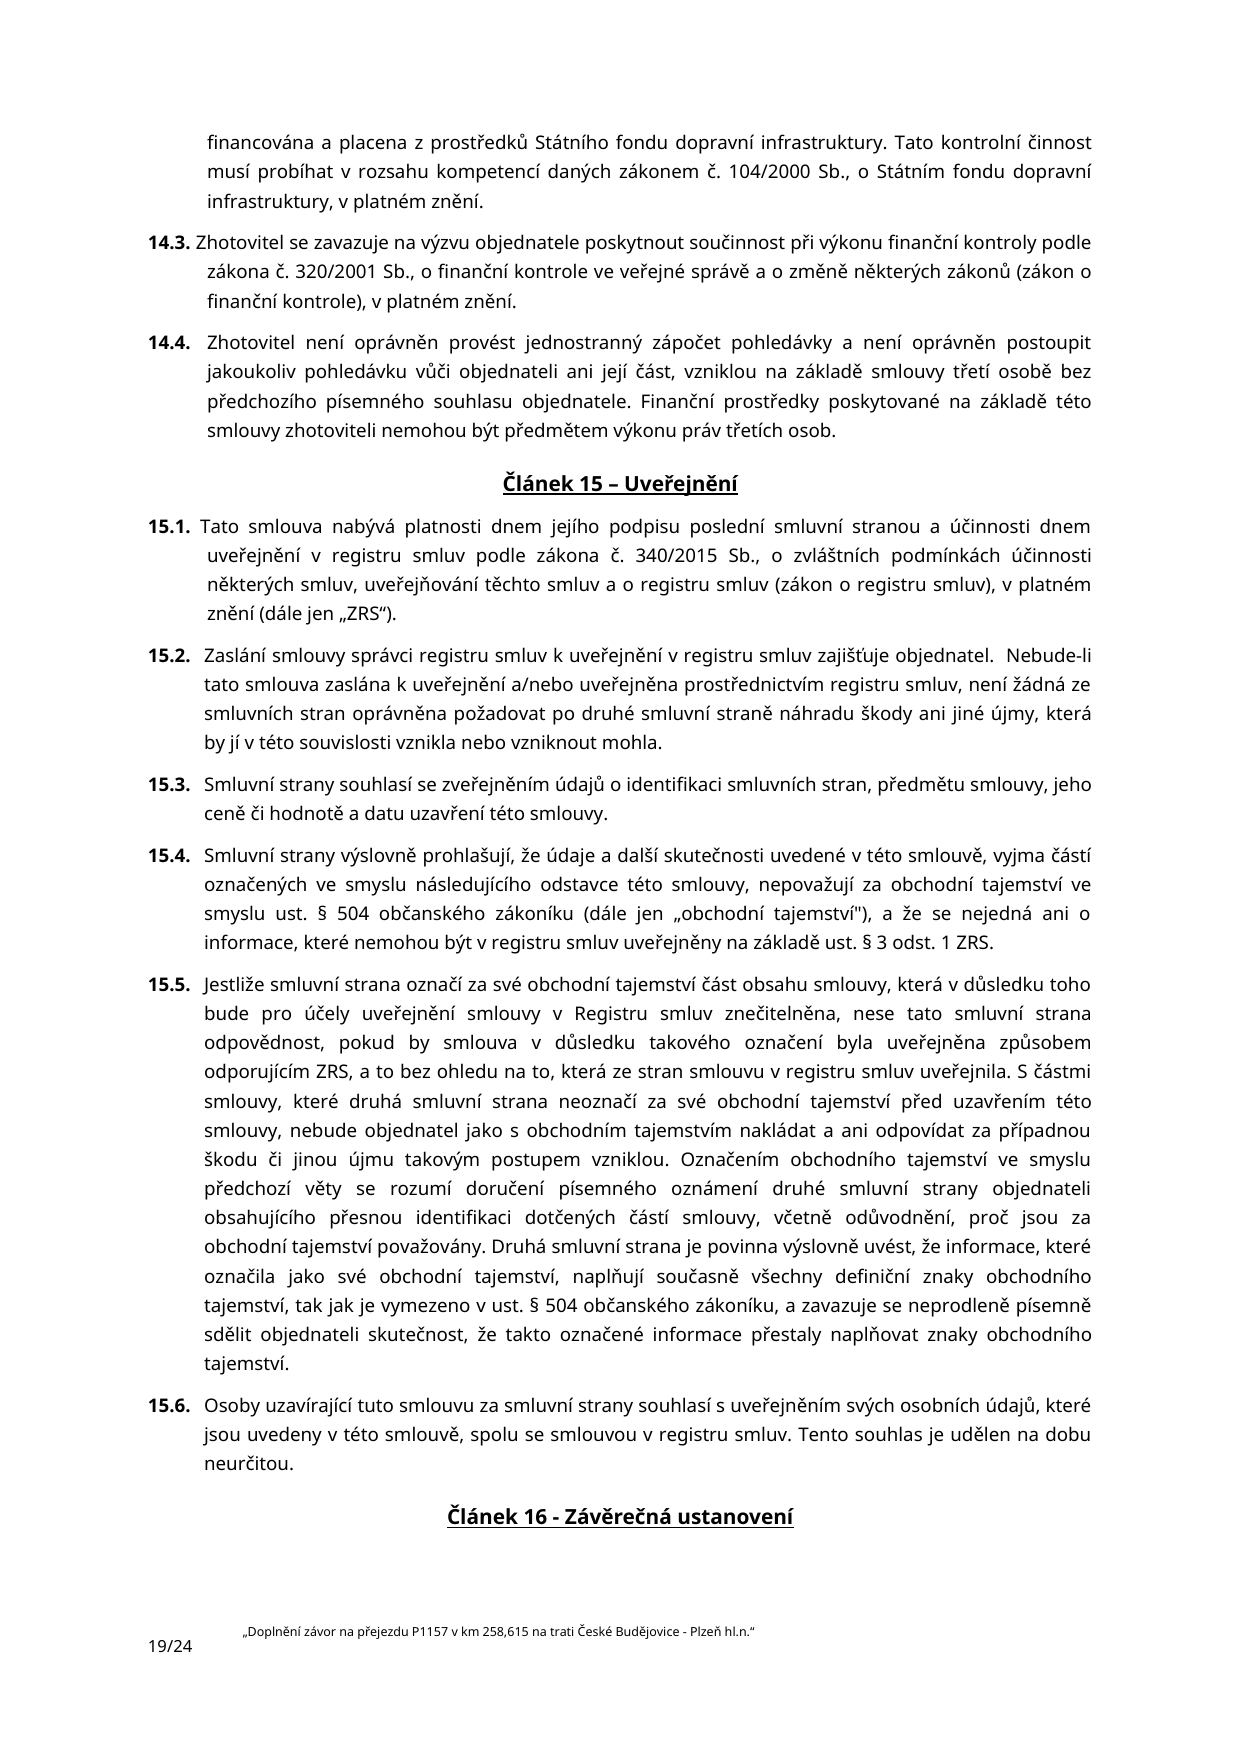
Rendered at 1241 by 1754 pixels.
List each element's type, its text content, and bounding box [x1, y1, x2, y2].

text 15.5. Jestliže smluvní strana označí za své obchodní tajemství část obsahu smlouvy, která v důsledku toho bude pro účely uveřejnění smlouvy v Registru smluv znečitelněna, nese tato smluvní strana odpovědnost, pokud by smlouva v důsledku takového označení byla uveřejněna způsobem odporujícím ZRS, a to bez ohledu na to, která ze stran smlouvu v registru smluv uveřejnila. S částmi smlouvy, které druhá smluvní strana neoznačí za své obchodní tajemství před uzavřením této smlouvy, nebude objednatel jako s obchodním tajemstvím nakládat a ani odpovídat za případnou škodu či jinou újmu takovým postupem vzniklou. Označením obchodního tajemství ve smyslu předchozí věty se rozumí doručení písemného oznámení druhé smluvní strany objednateli obsahujícího přesnou identifikaci dotčených částí smlouvy, včetně odůvodnění, proč jsou za obchodní tajemství považovány. Druhá smluvní strana je povinna výslovně uvést, že informace, které označila jako své obchodní tajemství, naplňují současně všechny definiční znaky obchodního tajemství, tak jak je vymezeno v ust. § 504 občanského zákoníku, a zavazuje se neprodleně písemně sdělit objednateli skutečnost, že takto označené informace přestaly naplňovat znaky obchodního tajemství. [148, 968, 1092, 1376]
text 15.3. Smluvní strany souhlasí se zveřejněním údajů o identifikaci smluvních stran, předmětu smlouvy, jeho ceně či hodnotě a datu uzavření této smlouvy. [148, 768, 1092, 826]
subtitle Článek 15 – Uveřejnění [148, 468, 1092, 497]
text 15.4. Smluvní strany výslovně prohlašují, že údaje a další skutečnosti uvedené v této smlouvě, vyjma částí označených ve smyslu následujícího odstavce této smlouvy, nepovažují za obchodní tajemství ve smyslu ust. § 504 občanského zákoníku (dále jen „obchodní tajemství"), a že se nejedná ani o informace, které nemohou být v registru smluv uveřejněny na základě ust. § 3 odst. 1 ZRS. [148, 839, 1092, 956]
text 14.3. Zhotovitel se zavazuje na výzvu objednatele poskytnout součinnost při výkonu finanční kontroly podle zákona č. 320/2001 Sb., o finanční kontrole ve veřejné správě a o změně některých zákonů (zákon o finanční kontrole), v platném znění. [148, 226, 1092, 314]
subtitle Článek 16 - Závěrečná ustanovení [148, 1501, 1092, 1531]
text 15.6. Osoby uzavírající tuto smlouvu za smluvní strany souhlasí s uveřejněním svých osobních údajů, které jsou uvedeny v této smlouvě, spolu se smlouvou v registru smluv. Tento souhlas je udělen na dobu neurčitou. [148, 1389, 1092, 1476]
text 14.4. Zhotovitel není oprávněn provést jednostranný zápočet pohledávky a není oprávněn postoupit jakoukoliv pohledávku vůči objednateli ani její část, vzniklou na základě smlouvy třetí osobě bez předchozího písemného souhlasu objednatele. Finanční prostředky poskytované na základě této smlouvy zhotoviteli nemohou být předmětem výkonu práv třetích osob. [148, 326, 1092, 443]
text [148, 126, 1092, 214]
text 15.1. Tato smlouva nabývá platnosti dnem jejího podpisu poslední smluvní stranou a účinnosti dnem uveřejnění v registru smluv podle zákona č. 340/2015 Sb., o zvláštních podmínkách účinnosti některých smluv, uveřejňování těchto smluv a o registru smluv (zákon o registru smluv), v platném znění (dále jen „ZRS“). [148, 510, 1092, 626]
text 15.2. Zaslání smlouvy správci registru smluv k uveřejnění v registru smluv zajišťuje objednatel. Nebude-li tato smlouva zaslána k uveřejnění a/nebo uveřejněna prostřednictvím registru smluv, není žádná ze smluvních stran oprávněna požadovat po druhé smluvní straně náhradu škody ani jiné újmy, která by jí v této souvislosti vznikla nebo vzniknout mohla. [148, 639, 1092, 756]
